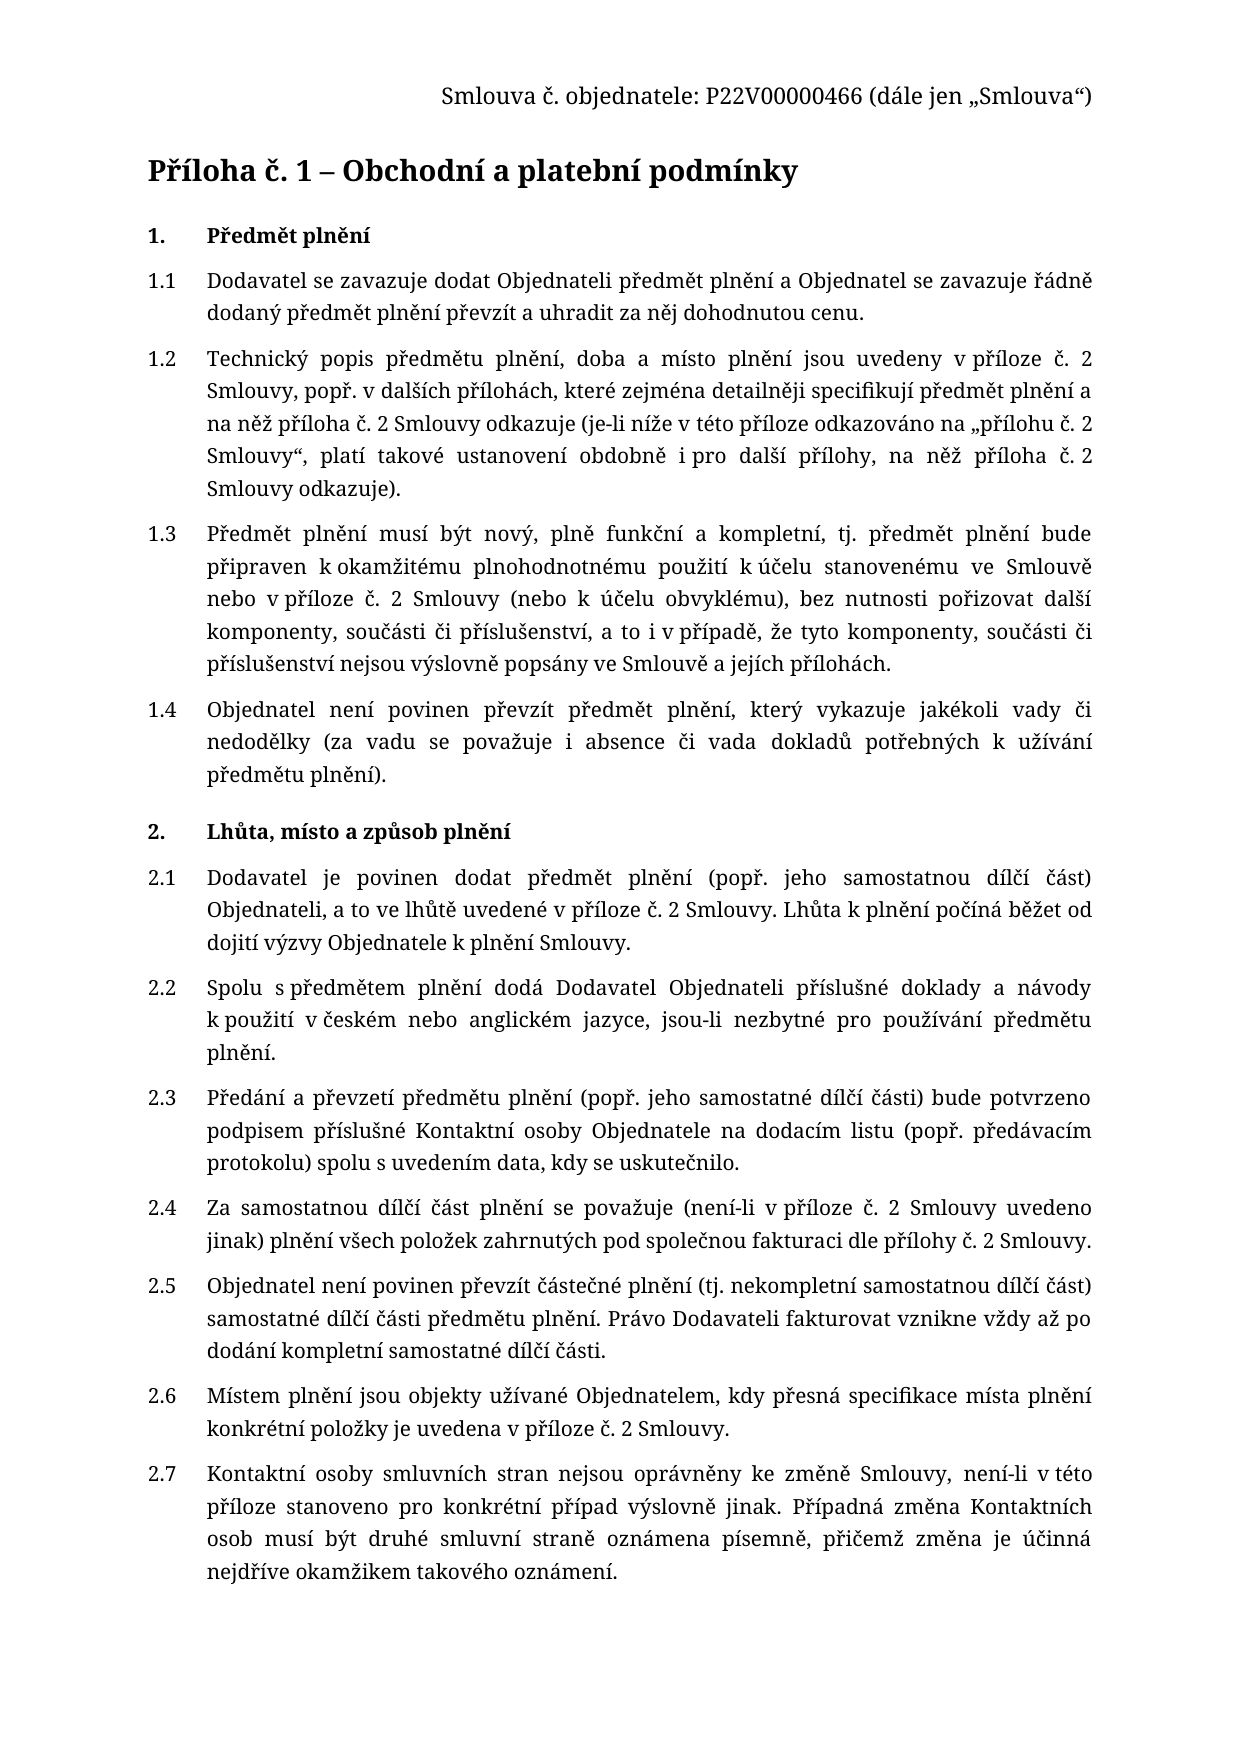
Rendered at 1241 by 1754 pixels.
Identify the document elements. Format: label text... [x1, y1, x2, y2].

list Dodavatel se zavazuje dodat Objednateli předmět plnění a Objednatel se zavazuje řádně dodaný předmět plnění převzít a uhradit za něj dohodnutou cenu. [148, 266, 1093, 327]
list Předání a převzetí předmětu plnění (popř. jeho samostatné dílčí části) bude potvrzeno podpisem příslušné Kontaktní osoby Objednatele na dodacím listu (popř. předávacím protokolu) spolu s uvedením data, kdy se uskutečnilo. [148, 1083, 1093, 1177]
list Lhůta, místo a způsob plnění [148, 817, 1093, 846]
list Objednatel není povinen převzít částečné plnění (tj. nekompletní samostatnou dílčí část) samostatné dílčí části předmětu plnění. Právo Dodavateli fakturovat vznikne vždy až po dodání kompletní samostatné dílčí části. [148, 1271, 1093, 1365]
list Dodavatel je povinen dodat předmět plnění (popř. jeho samostatnou dílčí část) Objednateli, a to ve lhůtě uvedené v příloze č. 2 Smlouvy. Lhůta k plnění počíná běžet od dojití výzvy Objednatele k plnění Smlouvy. [148, 863, 1093, 956]
list Technický popis předmětu plnění, doba a místo plnění jsou uvedeny v příloze č. 2 Smlouvy, popř. v dalších přílohách, které zejména detailněji specifikují předmět plnění a na něž příloha č. 2 Smlouvy odkazuje (je-li níže v této příloze odkazováno na „přílohu č. 2 Smlouvy“, platí takové ustanovení obdobně i pro další přílohy, na něž příloha č. 2 Smlouvy odkazuje). [148, 344, 1093, 502]
list Předmět plnění musí být nový, plně funkční a kompletní, tj. předmět plnění bude připraven k okamžitému plnohodnotnému použití k účelu stanovenému ve Smlouvě nebo v příloze č. 2 Smlouvy (nebo k účelu obvyklému), bez nutnosti pořizovat další komponenty, součásti či příslušenství, a to i v případě, že tyto komponenty, součásti či příslušenství nejsou výslovně popsány ve Smlouvě a jejích přílohách. [148, 519, 1093, 678]
list Objednatel není povinen převzít předmět plnění, který vykazuje jakékoli vady či nedodělky (za vadu se považuje i absence či vada dokladů potřebných k užívání předmětu plnění). [148, 695, 1093, 788]
text Příloha č. 1 – Obchodní a platební podmínky [148, 150, 1093, 190]
list Spolu s předmětem plnění dodá Dodavatel Objednateli příslušné doklady a návody k použití v českém nebo anglickém jazyce, jsou-li nezbytné pro používání předmětu plnění. [148, 973, 1093, 1067]
list Za samostatnou dílčí část plnění se považuje (není-li v příloze č. 2 Smlouvy uvedeno jinak) plnění všech položek zahrnutých pod společnou fakturaci dle přílohy č. 2 Smlouvy. [148, 1193, 1093, 1254]
list Místem plnění jsou objekty užívané Objednatelem, kdy přesná specifikace místa plnění konkrétní položky je uvedena v příloze č. 2 Smlouvy. [148, 1382, 1093, 1443]
list Předmět plnění [148, 221, 1093, 249]
list Kontaktní osoby smluvních stran nejsou oprávněny ke změně Smlouvy, není-li v této příloze stanoveno pro konkrétní případ výslovně jinak. Případná změna Kontaktních osob musí být druhé smluvní straně oznámena písemně, přičemž změna je účinná nejdříve okamžikem takového oznámení. [148, 1459, 1093, 1586]
